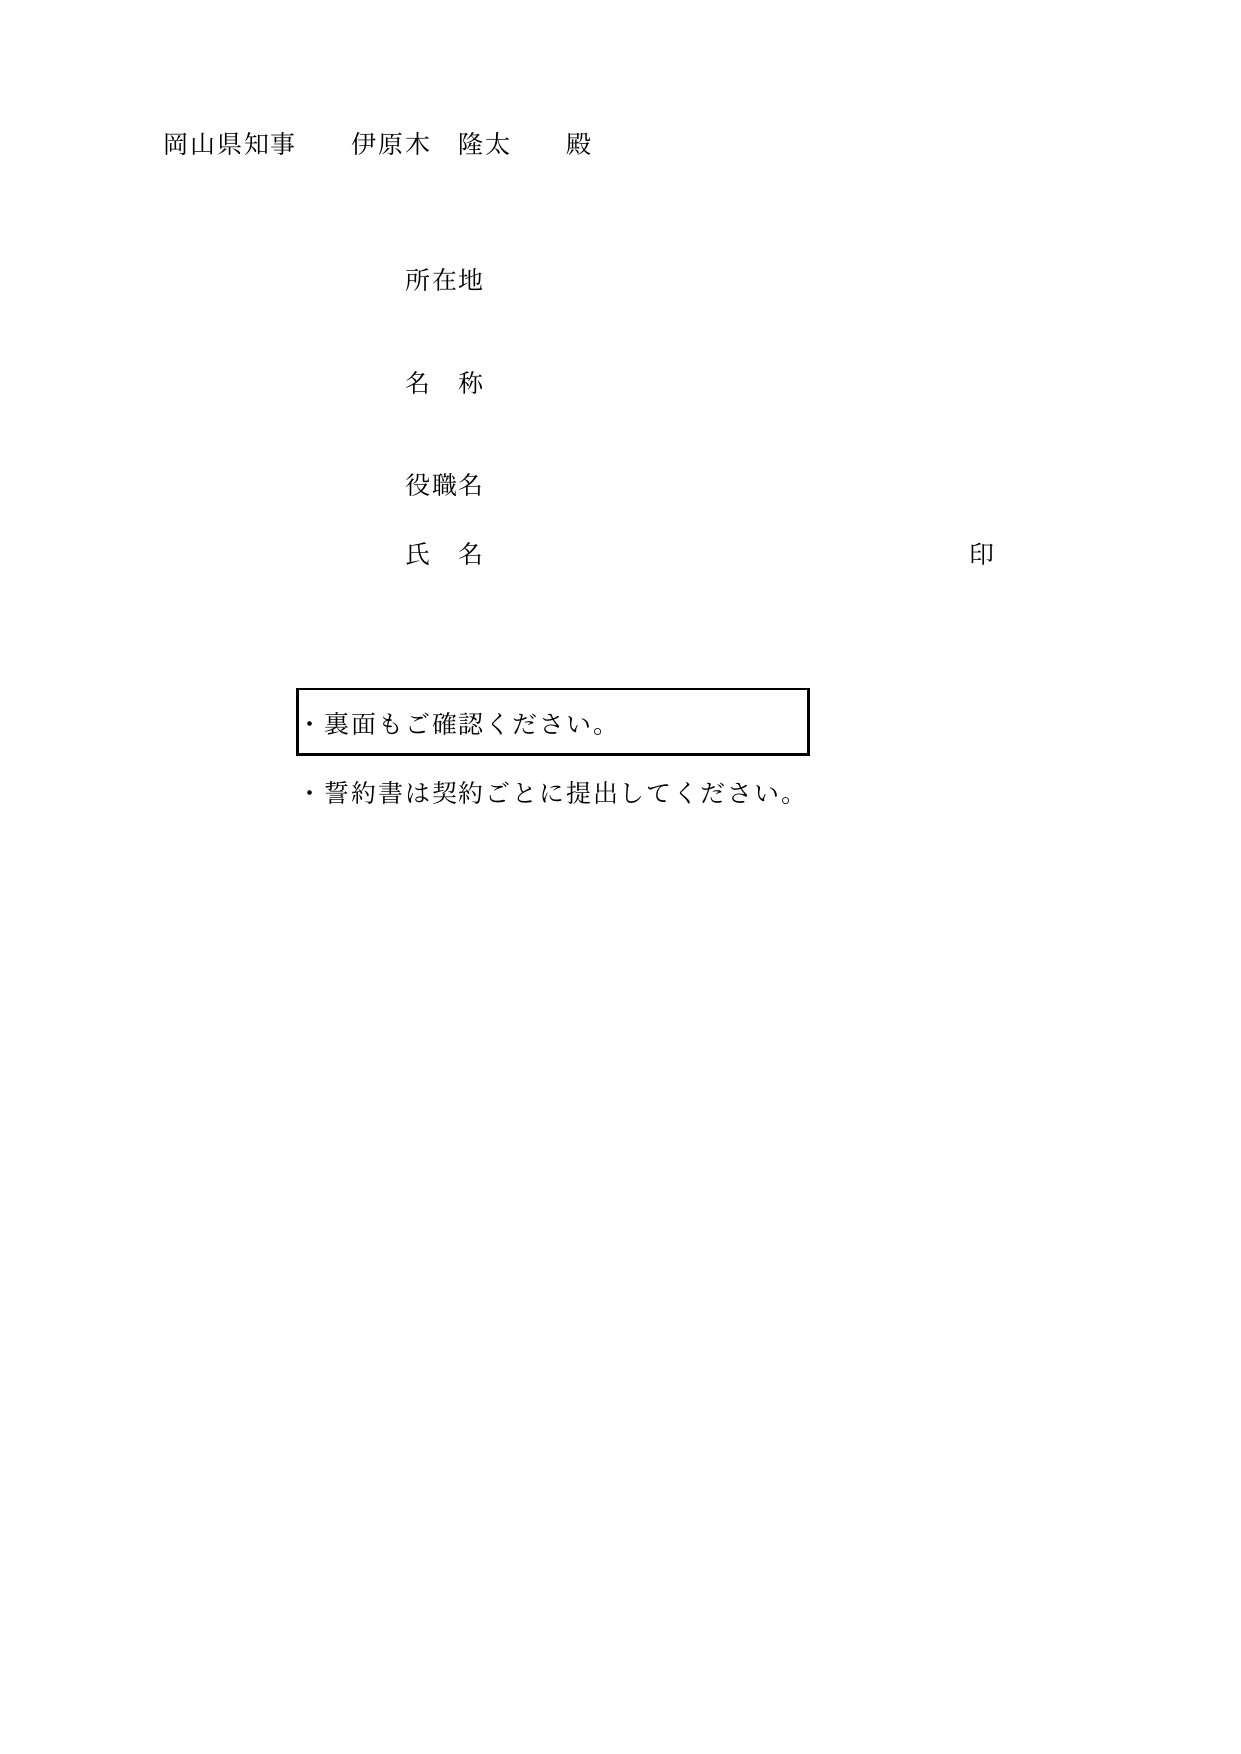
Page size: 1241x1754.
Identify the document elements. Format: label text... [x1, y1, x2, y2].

text ・誓約書は契約ごとに提出してください。 [136, 757, 1104, 826]
text 名 称 [136, 347, 1104, 416]
text 岡山県知事 伊原木 隆太 殿 [136, 108, 1104, 177]
text 氏 名 印 [136, 518, 1104, 587]
text ・裏面もご確認ください。 [136, 689, 1104, 757]
text 所在地 [136, 245, 1104, 313]
text 役職名 [136, 450, 1104, 518]
